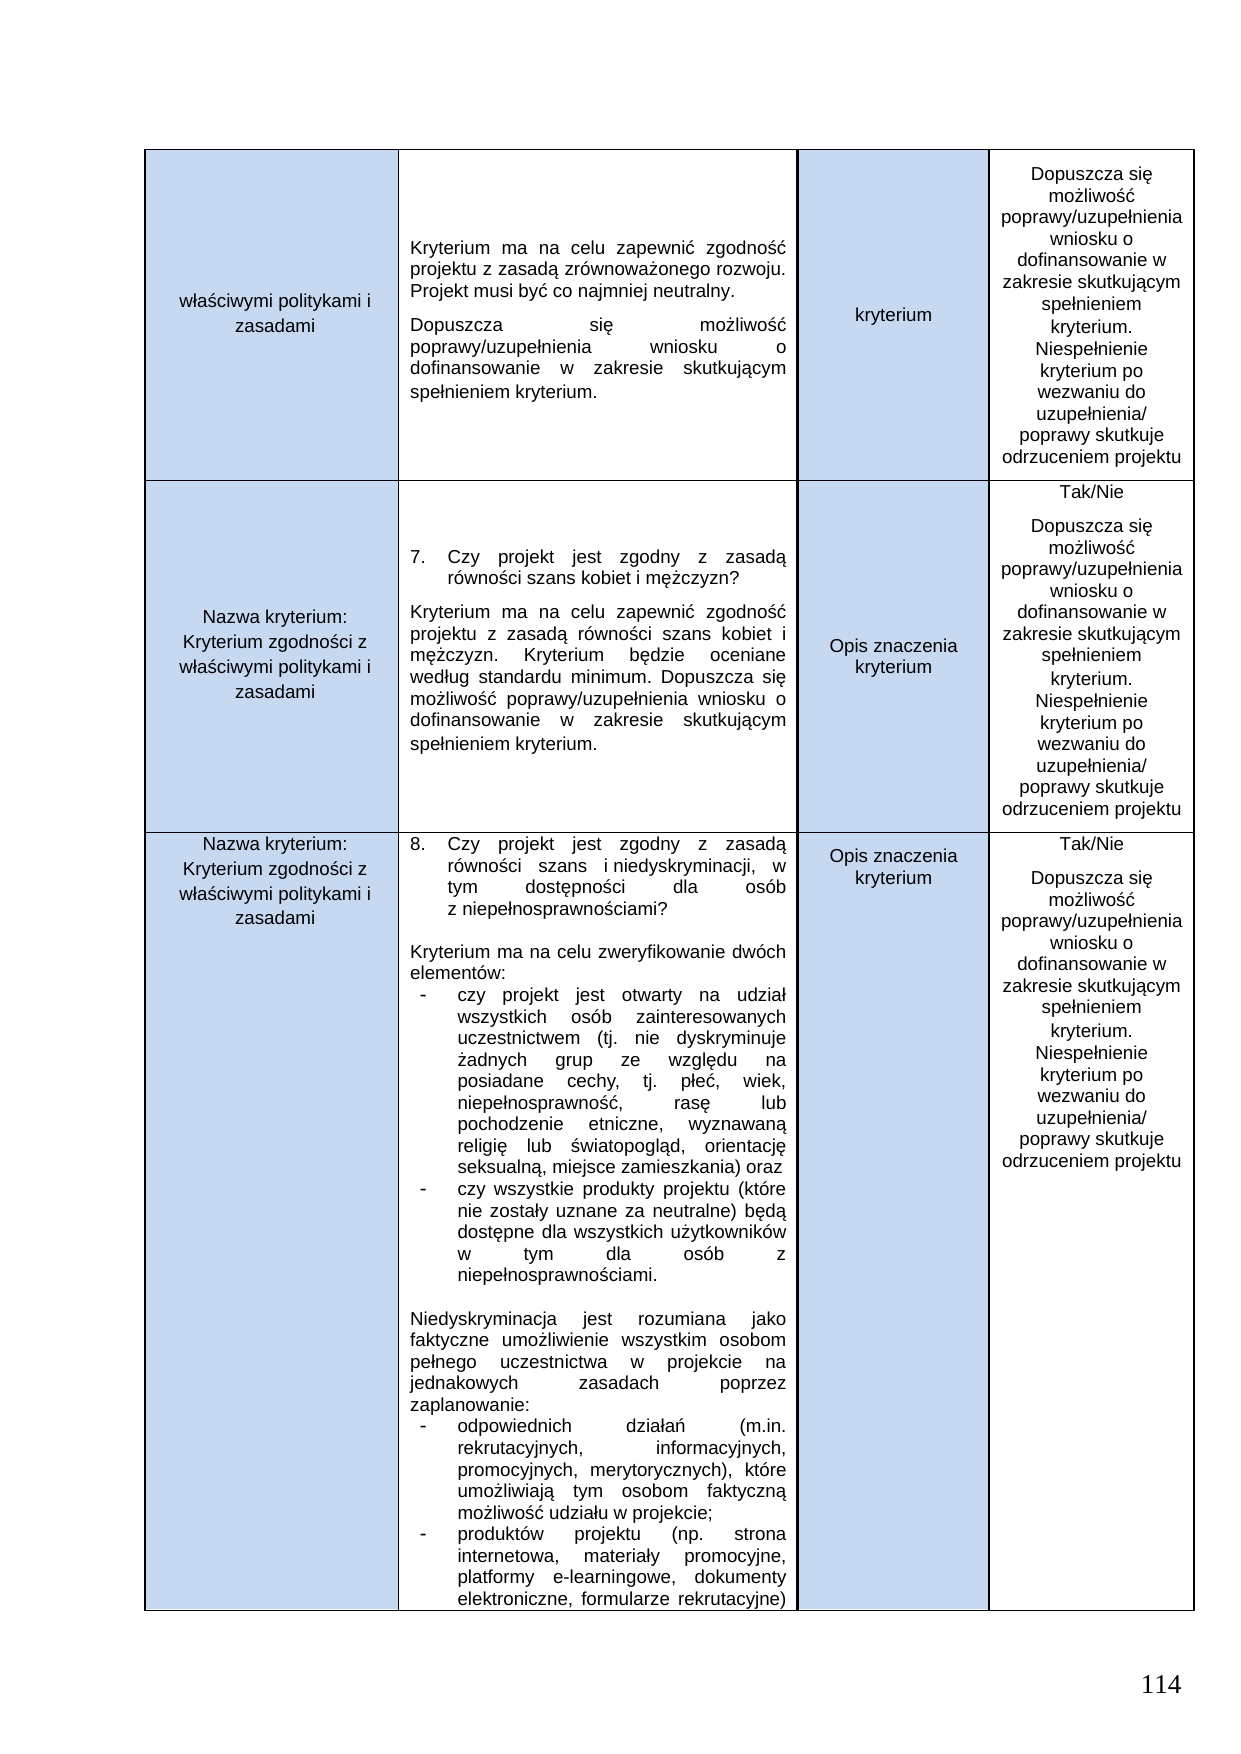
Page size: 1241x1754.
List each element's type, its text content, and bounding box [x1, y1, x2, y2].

table_cell Opis znaczenia kryterium [799, 481, 988, 832]
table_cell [146, 150, 398, 480]
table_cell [799, 833, 988, 1609]
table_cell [146, 833, 398, 1609]
table_cell Czy projekt jest zgodny z zasadą równości szans kobiet i mężczyzn? Kryterium ma na celu zapewnić zgodność projektu z zasadą równości szans kobiet i mężczyzn. Kryterium będzie oceniane według standardu minimum. Dopuszcza się możliwość poprawy/uzupełnienia wniosku o dofinansowanie w zakresie skutkującym spełnieniem kryterium. [399, 481, 796, 832]
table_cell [990, 833, 1193, 1609]
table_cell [799, 150, 988, 480]
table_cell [990, 150, 1193, 480]
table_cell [399, 150, 796, 480]
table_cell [399, 833, 796, 1609]
table_cell Nazwa kryterium: Kryterium zgodności z właściwymi politykami i zasadami [146, 481, 398, 832]
